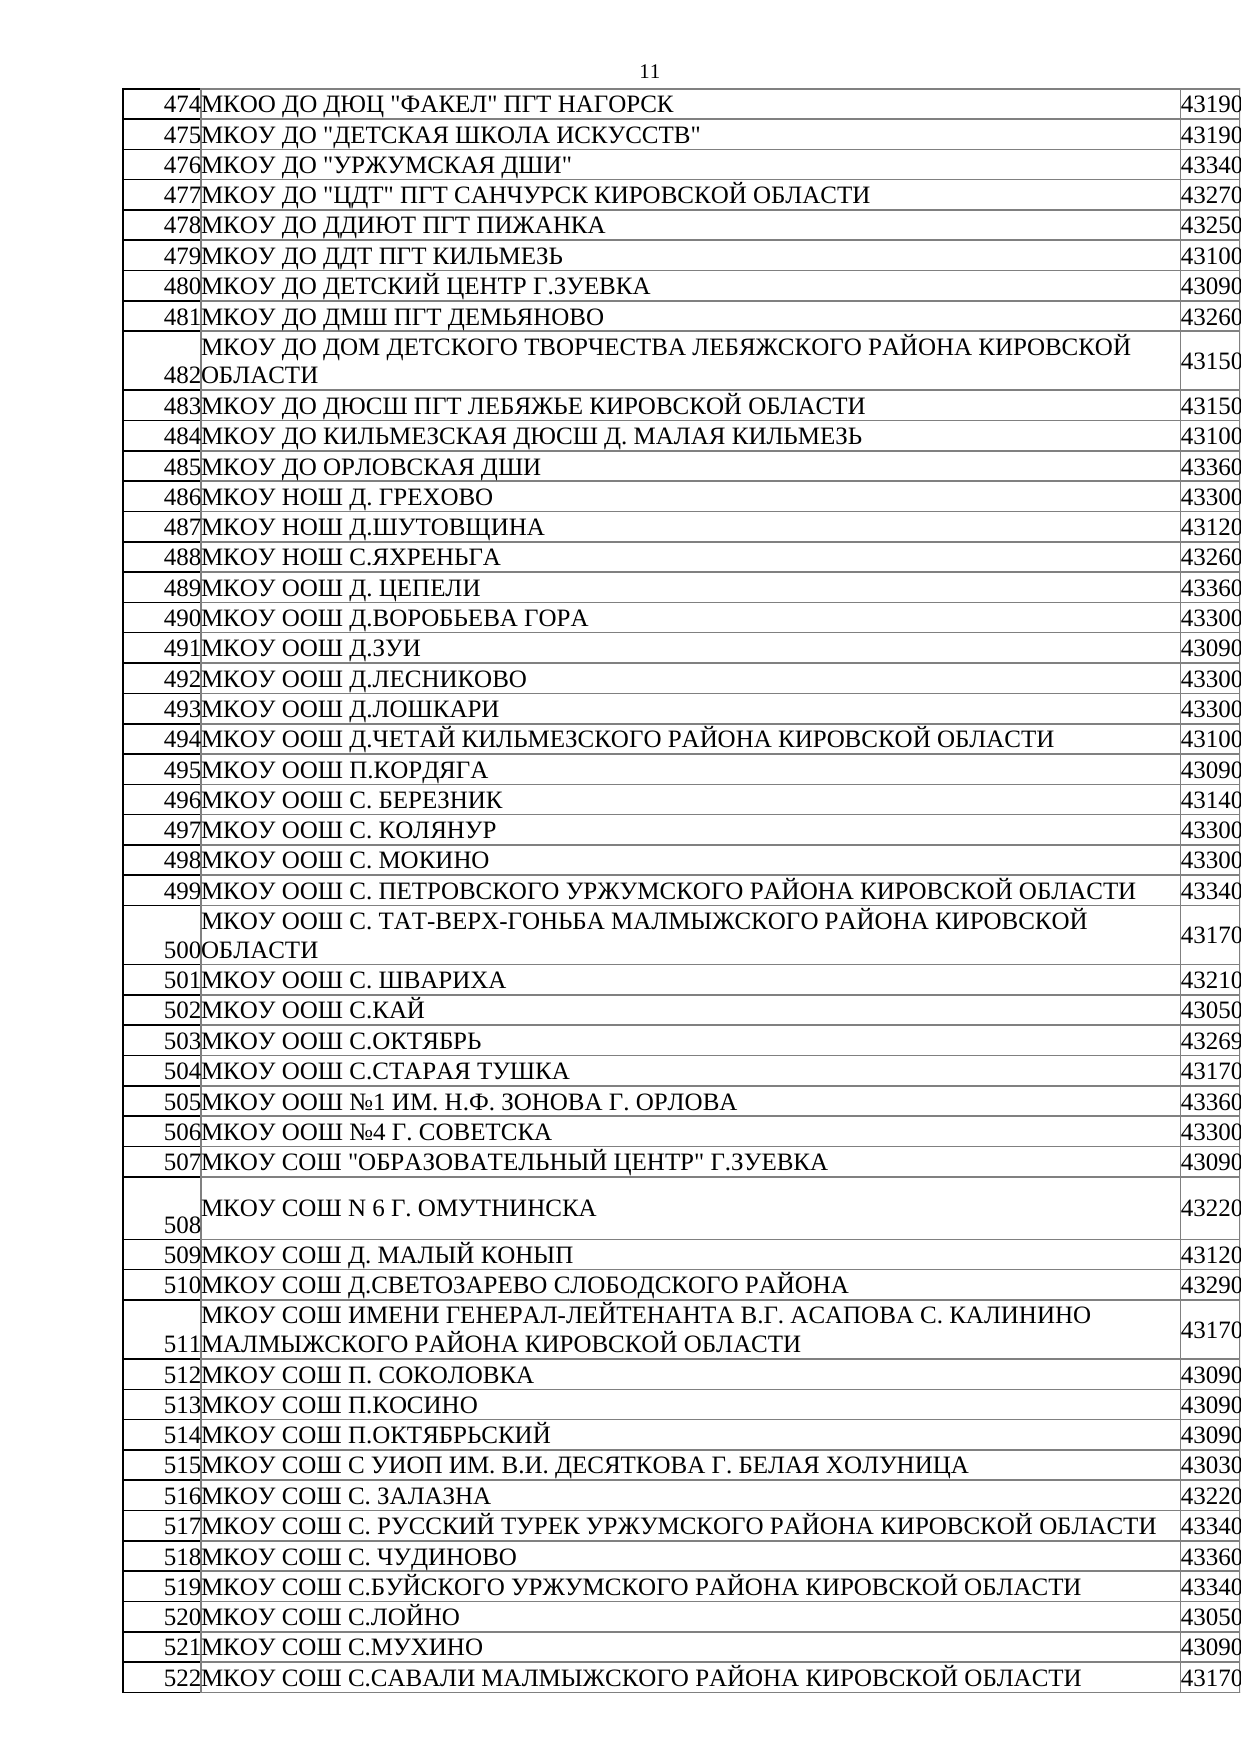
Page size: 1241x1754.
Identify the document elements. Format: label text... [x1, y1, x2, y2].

table_cell 515 [124, 1451, 200, 1479]
table_cell 4315002048 [1181, 391, 1239, 420]
table_cell МКОУ НОШ С.ЯХРЕНЬГА [202, 543, 1180, 571]
table_cell 4309004287 [1181, 271, 1239, 300]
table_cell 521 [124, 1633, 200, 1661]
table_cell 511 [124, 1301, 200, 1358]
table_cell 480 [124, 271, 200, 300]
table_cell 4310002809 [1181, 241, 1239, 270]
table_cell 513 [124, 1390, 200, 1419]
table_cell 499 [124, 876, 200, 905]
table_cell 491 [124, 633, 200, 662]
table_cell МКОУ ДО ДДТ ПГТ КИЛЬМЕЗЬ [202, 241, 1180, 270]
table_cell 520 [124, 1602, 200, 1631]
table_cell 4317004322 [1181, 906, 1239, 964]
table_cell 498 [124, 846, 200, 874]
table_cell 476 [124, 150, 200, 179]
table_cell 4334004717 [1181, 1572, 1239, 1601]
table_cell 4334004869 [1181, 876, 1239, 905]
table_cell 496 [124, 785, 200, 814]
table_cell 493 [124, 694, 200, 723]
table_cell 4330006262 [1181, 846, 1239, 874]
table_cell МКОУ НОШ Д. ГРЕХОВО [202, 482, 1180, 511]
table_cell 486 [124, 482, 200, 511]
table_cell МКОУ ООШ С. ШВАРИХА [202, 965, 1180, 994]
table_cell 4309003808 [1181, 633, 1239, 662]
table_cell 4309003847 [1181, 1360, 1239, 1388]
table_cell 492 [124, 664, 200, 692]
table_cell 474 [124, 90, 200, 118]
table_cell 4317004210 [1181, 1663, 1239, 1692]
table_cell 4322006043 [1181, 1481, 1239, 1510]
table_cell 500 [124, 906, 200, 964]
table_cell МКОУ ДО ДМШ ПГТ ДЕМЬЯНОВО [202, 302, 1180, 330]
table_cell 4303003640 [1181, 1451, 1239, 1479]
table_cell 481 [124, 302, 200, 330]
table_cell МКОУ СОШ П.ОКТЯБРЬСКИЙ [202, 1420, 1180, 1449]
table_cell 4336002225 [1181, 1087, 1239, 1115]
table_cell 482 [124, 332, 200, 389]
table_cell 514 [124, 1420, 200, 1449]
table_cell 4317004308 [1181, 1301, 1239, 1358]
table_cell МКОУ ООШ №4 Г. СОВЕТСКА [202, 1117, 1180, 1146]
table_cell МКОУ ООШ Д.ЧЕТАЙ КИЛЬМЕЗСКОГО РАЙОНА КИРОВСКОЙ ОБЛАСТИ [202, 725, 1180, 753]
table_cell 488 [124, 543, 200, 571]
table_cell МКОУ ООШ №1 ИМ. Н.Ф. ЗОНОВА Г. ОРЛОВА [202, 1087, 1180, 1115]
table_cell МКОУ СОШ С.БУЙСКОГО УРЖУМСКОГО РАЙОНА КИРОВСКОЙ ОБЛАСТИ [202, 1572, 1180, 1601]
table_cell МКОУ ДО "ЦДТ" ПГТ САНЧУРСК КИРОВСКОЙ ОБЛАСТИ [202, 180, 1180, 209]
table_cell 510 [124, 1270, 200, 1299]
table_cell 502 [124, 996, 200, 1024]
table_cell 4314003730 [1181, 785, 1239, 814]
table_cell 4310003560 [1181, 421, 1239, 450]
table_cell 4330003783 [1181, 1117, 1239, 1146]
table_cell 4326002635 [1181, 543, 1239, 571]
table_cell МКОУ ООШ Д.ЛЕСНИКОВО [202, 664, 1180, 692]
table_cell МКОУ СОШ С. ЗАЛАЗНА [202, 1481, 1180, 1510]
table_cell 494 [124, 725, 200, 753]
table_cell МКОУ СОШ ИМЕНИ ГЕНЕРАЛ-ЛЕЙТЕНАНТА В.Г. АСАПОВА С. КАЛИНИНО МАЛМЫЖСКОГО РАЙОНА КИРОВСКОЙ ОБЛАСТИ [202, 1301, 1180, 1358]
table_cell 4330003624 [1181, 664, 1239, 692]
table_cell 4330003462 [1181, 482, 1239, 511]
table_cell МКОУ ООШ Д.ЛОШКАРИ [202, 694, 1180, 723]
table_cell 4317004160 [1181, 1056, 1239, 1085]
table_cell МКОУ ООШ П.КОРДЯГА [202, 755, 1180, 783]
table_cell МКОУ ДО ДОМ ДЕТСКОГО ТВОРЧЕСТВА ЛЕБЯЖСКОГО РАЙОНА КИРОВСКОЙ ОБЛАСТИ [202, 332, 1180, 389]
table_cell 4309003967 [1181, 1633, 1239, 1661]
table_cell МКОУ СОШ С УИОП ИМ. В.И. ДЕСЯТКОВА Г. БЕЛАЯ ХОЛУНИЦА [202, 1451, 1180, 1479]
table_cell 4309005587 [1181, 1147, 1239, 1176]
table_cell 4305002602 [1181, 1602, 1239, 1631]
table_cell 4322005603 [1181, 1178, 1239, 1238]
table_cell 489 [124, 573, 200, 602]
table_cell 506 [124, 1117, 200, 1146]
table_cell 495 [124, 755, 200, 783]
table_cell МКОУ СОШ С.САВАЛИ МАЛМЫЖСКОГО РАЙОНА КИРОВСКОЙ ОБЛАСТИ [202, 1663, 1180, 1692]
table_cell МКОУ ООШ С. БЕРЕЗНИК [202, 785, 1180, 814]
table_cell 4310002982 [1181, 725, 1239, 753]
table_cell 4336002360 [1181, 1542, 1239, 1570]
table_cell 485 [124, 452, 200, 480]
table_cell 512 [124, 1360, 200, 1388]
table_cell 4334004643 [1181, 1511, 1239, 1540]
table_cell МКОУ ООШ С. ТАТ-ВЕРХ-ГОНЬБА МАЛМЫЖСКОГО РАЙОНА КИРОВСКОЙ ОБЛАСТИ [202, 906, 1180, 964]
table_cell 519 [124, 1572, 200, 1601]
table_cell МКОУ ООШ С. ПЕТРОВСКОГО УРЖУМСКОГО РАЙОНА КИРОВСКОЙ ОБЛАСТИ [202, 876, 1180, 905]
table_cell 497 [124, 815, 200, 844]
table_cell 484 [124, 421, 200, 450]
table_cell МКОУ СОШ N 6 Г. ОМУТНИНСКА [202, 1178, 1180, 1238]
table_cell МКОУ ООШ Д. ЦЕПЕЛИ [202, 573, 1180, 602]
table_cell 4325001692 [1181, 211, 1239, 239]
table_cell 4336002458 [1181, 452, 1239, 480]
table_cell 516 [124, 1481, 200, 1510]
table_cell МКОУ ДО "УРЖУМСКАЯ ДШИ" [202, 150, 1180, 179]
table_cell МКОУ ДО ДЕТСКИЙ ЦЕНТР Г.ЗУЕВКА [202, 271, 1180, 300]
table_cell 507 [124, 1147, 200, 1176]
table_cell 4330003663 [1181, 815, 1239, 844]
table_cell МКОУ ООШ С. КОЛЯНУР [202, 815, 1180, 844]
table_cell МКОО ДО ДЮЦ "ФАКЕЛ" ПГТ НАГОРСК [202, 90, 1180, 118]
table_cell МКОУ ООШ С.ОКТЯБРЬ [202, 1026, 1180, 1055]
table_cell 4319000901 [1181, 90, 1239, 118]
table_cell МКОУ ООШ Д.ЗУИ [202, 633, 1180, 662]
table_cell 4309005474 [1181, 755, 1239, 783]
table_cell 522 [124, 1663, 200, 1692]
table_cell 4319003067 [1181, 120, 1239, 148]
table_cell МКОУ ООШ С.СТАРАЯ ТУШКА [202, 1056, 1180, 1085]
table_cell 517 [124, 1511, 200, 1540]
table_cell МКОУ ДО ДДИЮТ ПГТ ПИЖАНКА [202, 211, 1180, 239]
table_cell 4326999924 [1181, 1026, 1239, 1055]
table_cell МКОУ ООШ Д.ВОРОБЬЕВА ГОРА [202, 603, 1180, 632]
table_cell МКОУ ДО ДЮСШ ПГТ ЛЕБЯЖЬЕ КИРОВСКОЙ ОБЛАСТИ [202, 391, 1180, 420]
table_cell МКОУ ООШ С.КАЙ [202, 996, 1180, 1024]
table_cell 4327002878 [1181, 180, 1239, 209]
table_cell МКОУ ООШ С. МОКИНО [202, 846, 1180, 874]
table_cell 4312003741 [1181, 512, 1239, 541]
table_cell 503 [124, 1026, 200, 1055]
table_cell МКОУ СОШ П. СОКОЛОВКА [202, 1360, 1180, 1388]
table_cell МКОУ СОШ Д. МАЛЫЙ КОНЫП [202, 1240, 1180, 1269]
table_cell 4330006544 [1181, 603, 1239, 632]
table_cell 4309003815 [1181, 1390, 1239, 1419]
table_cell 501 [124, 965, 200, 994]
table_cell МКОУ СОШ "ОБРАЗОВАТЕЛЬНЫЙ ЦЕНТР" Г.ЗУЕВКА [202, 1147, 1180, 1176]
table_cell 478 [124, 211, 200, 239]
table_cell 4321019057 [1181, 965, 1239, 994]
table_cell МКОУ СОШ С. РУССКИЙ ТУРЕК УРЖУМСКОГО РАЙОНА КИРОВСКОЙ ОБЛАСТИ [202, 1511, 1180, 1540]
table_cell 4329006719 [1181, 1270, 1239, 1299]
table_cell 504 [124, 1056, 200, 1085]
table_cell 4309003773 [1181, 1420, 1239, 1449]
table_cell 4305002578 [1181, 996, 1239, 1024]
table_cell 477 [124, 180, 200, 209]
table_cell 4336002176 [1181, 573, 1239, 602]
table_cell 508 [124, 1178, 200, 1238]
table_cell 490 [124, 603, 200, 632]
table_cell 4334007242 [1181, 150, 1239, 179]
table_cell 509 [124, 1240, 200, 1269]
table_cell МКОУ СОШ С.МУХИНО [202, 1633, 1180, 1661]
table_cell МКОУ ДО ОРЛОВСКАЯ ДШИ [202, 452, 1180, 480]
table_cell 483 [124, 391, 200, 420]
table_cell МКОУ СОШ П.КОСИНО [202, 1390, 1180, 1419]
table_cell 487 [124, 512, 200, 541]
table_cell 475 [124, 120, 200, 148]
table_cell МКОУ СОШ Д.СВЕТОЗАРЕВО СЛОБОДСКОГО РАЙОНА [202, 1270, 1180, 1299]
table_cell МКОУ СОШ С. ЧУДИНОВО [202, 1542, 1180, 1570]
table_cell МКОУ ДО КИЛЬМЕЗСКАЯ ДЮСШ Д. МАЛАЯ КИЛЬМЕЗЬ [202, 421, 1180, 450]
table_cell 479 [124, 241, 200, 270]
table_cell МКОУ СОШ С.ЛОЙНО [202, 1602, 1180, 1631]
table_cell МКОУ ДО "ДЕТСКАЯ ШКОЛА ИСКУССТВ" [202, 120, 1180, 148]
table_cell 4312021613 [1181, 1240, 1239, 1269]
table_cell 4315002030 [1181, 332, 1239, 389]
table_cell 518 [124, 1542, 200, 1570]
table_cell МКОУ НОШ Д.ШУТОВЩИНА [202, 512, 1180, 541]
table_cell 505 [124, 1087, 200, 1115]
table_cell 4330003550 [1181, 694, 1239, 723]
table_cell 4326002586 [1181, 302, 1239, 330]
